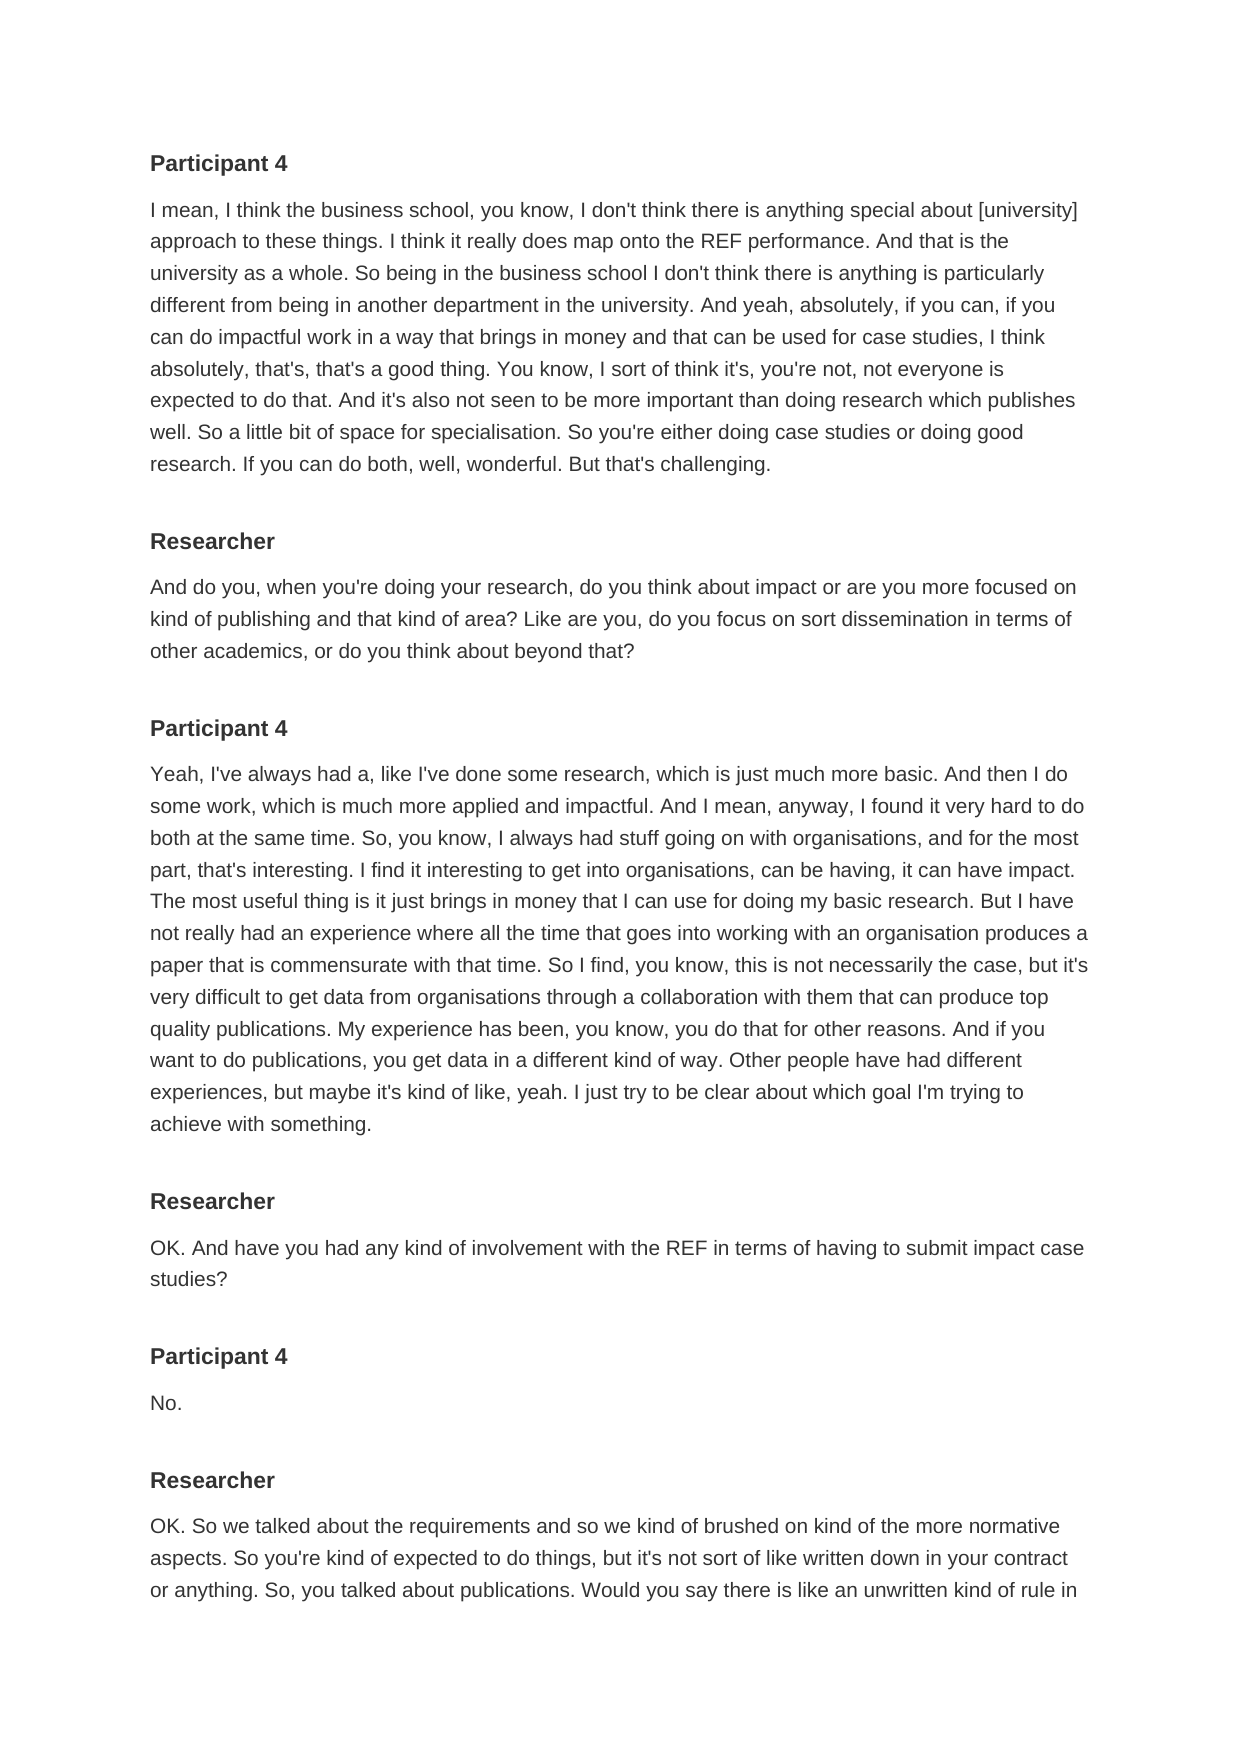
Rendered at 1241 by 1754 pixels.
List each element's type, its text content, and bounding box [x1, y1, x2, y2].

subtitle Researcher [150, 528, 1090, 554]
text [150, 1514, 1090, 1602]
subtitle Researcher [150, 1188, 1090, 1214]
text I mean, I think the business school, you know, I don't think there is anything special about [university] approach to these things. I think it really does map onto the REF performance. And that is the university as a whole. So being in the business school I don't think there is anything is particularly different from being in another department in the university. And yeah, absolutely, if you can, if you can do impactful work in a way that brings in money and that can be used for case studies, I think absolutely, that's, that's a good thing. You know, I sort of think it's, you're not, not everyone is expected to do that. And it's also not seen to be more important than doing research which publishes well. So a little bit of space for specialisation. So you're either doing case studies or doing good research. If you can do both, well, wonderful. But that's challenging. [150, 197, 1090, 476]
subtitle Participant 4 [150, 150, 1090, 176]
text Yeah, I've always had a, like I've done some research, which is just much more basic. And then I do some work, which is much more applied and impactful. And I mean, anyway, I found it very hard to do both at the same time. So, you know, I always had stuff going on with organisations, and for the most part, that's interesting. I find it interesting to get into organisations, can be having, it can have impact. The most useful thing is it just brings in money that I can use for doing my basic research. But I have not really had an experience where all the time that goes into working with an organisation produces a paper that is commensurate with that time. So I find, you know, this is not necessarily the case, but it's very difficult to get data from organisations through a collaboration with them that can produce top quality publications. My experience has been, you know, you do that for other reasons. And if you want to do publications, you get data in a different kind of way. Other people have had different experiences, but maybe it's kind of like, yeah. I just try to be clear about which goal I'm trying to achieve with something. [150, 762, 1090, 1136]
text OK. And have you had any kind of involvement with the REF in terms of having to submit impact case studies? [150, 1235, 1090, 1291]
subtitle Researcher [150, 1467, 1090, 1493]
text And do you, when you're doing your research, do you think about impact or are you more focused on kind of publishing and that kind of area? Like are you, do you focus on sort dissemination in terms of other academics, or do you think about beyond that? [150, 575, 1090, 663]
subtitle Participant 4 [150, 715, 1090, 741]
text No. [150, 1391, 1090, 1414]
subtitle Participant 4 [150, 1343, 1090, 1369]
